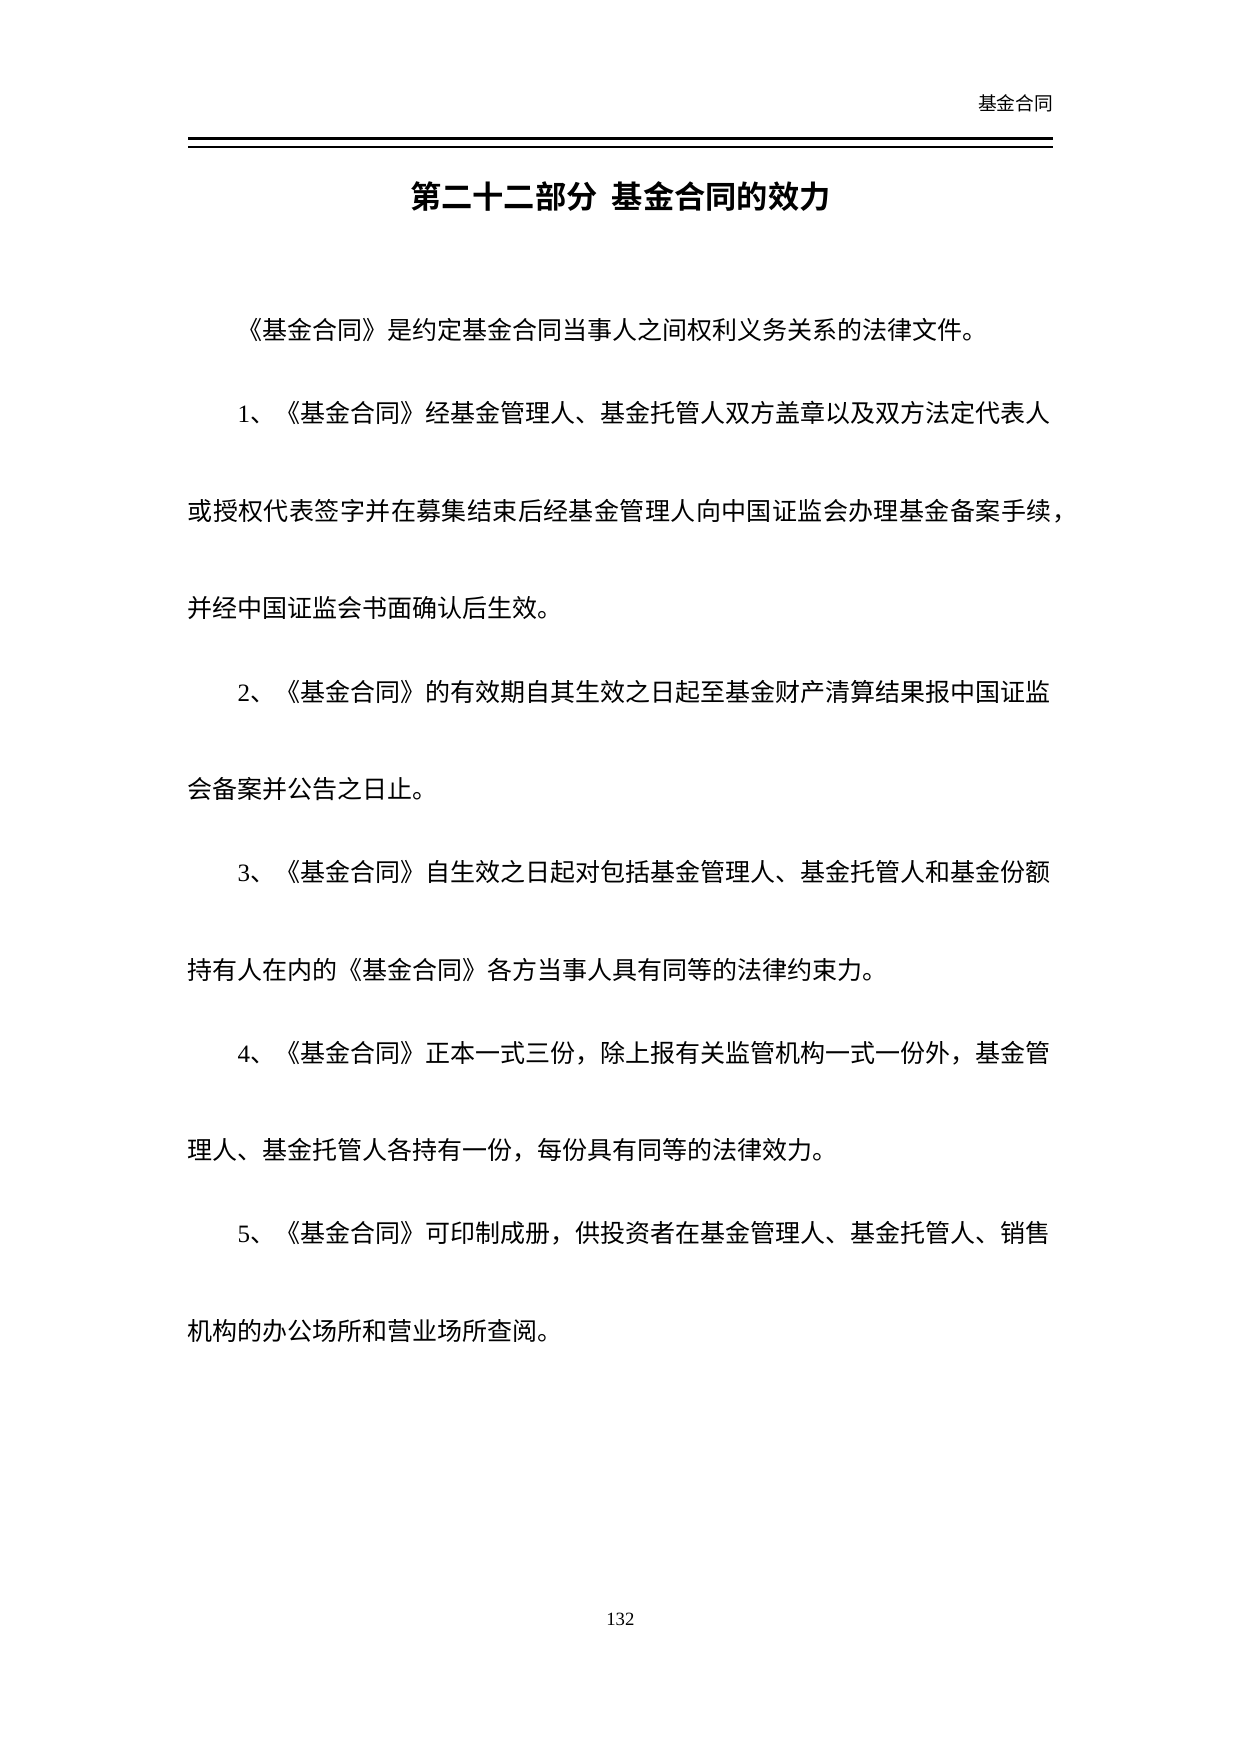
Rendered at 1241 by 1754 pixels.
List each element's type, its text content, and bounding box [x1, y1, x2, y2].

text 4、《基金合同》正本一式三份，除上报有关监管机构一式一份外，基金管理人、基金托管人各持有一份，每份具有同等的法律效力。 [187, 1019, 1053, 1181]
text 5、《基金合同》可印制成册，供投资者在基金管理人、基金托管人、销售机构的办公场所和营业场所查阅。 [187, 1199, 1053, 1362]
text 3、《基金合同》自生效之日起对包括基金管理人、基金托管人和基金份额持有人在内的《基金合同》各方当事人具有同等的法律约束力。 [187, 838, 1053, 1001]
text 《基金合同》是约定基金合同当事人之间权利义务关系的法律文件。 [187, 296, 1053, 361]
text 1、《基金合同》经基金管理人、基金托管人双方盖章以及双方法定代表人或授权代表签字并在募集结束后经基金管理人向中国证监会办理基金备案手续，并经中国证监会书面确认后生效。 [187, 379, 1053, 639]
text 2、《基金合同》的有效期自其生效之日起至基金财产清算结果报中国证监会备案并公告之日止。 [187, 658, 1053, 820]
subtitle 第二十二部分 基金合同的效力 [187, 162, 1053, 227]
